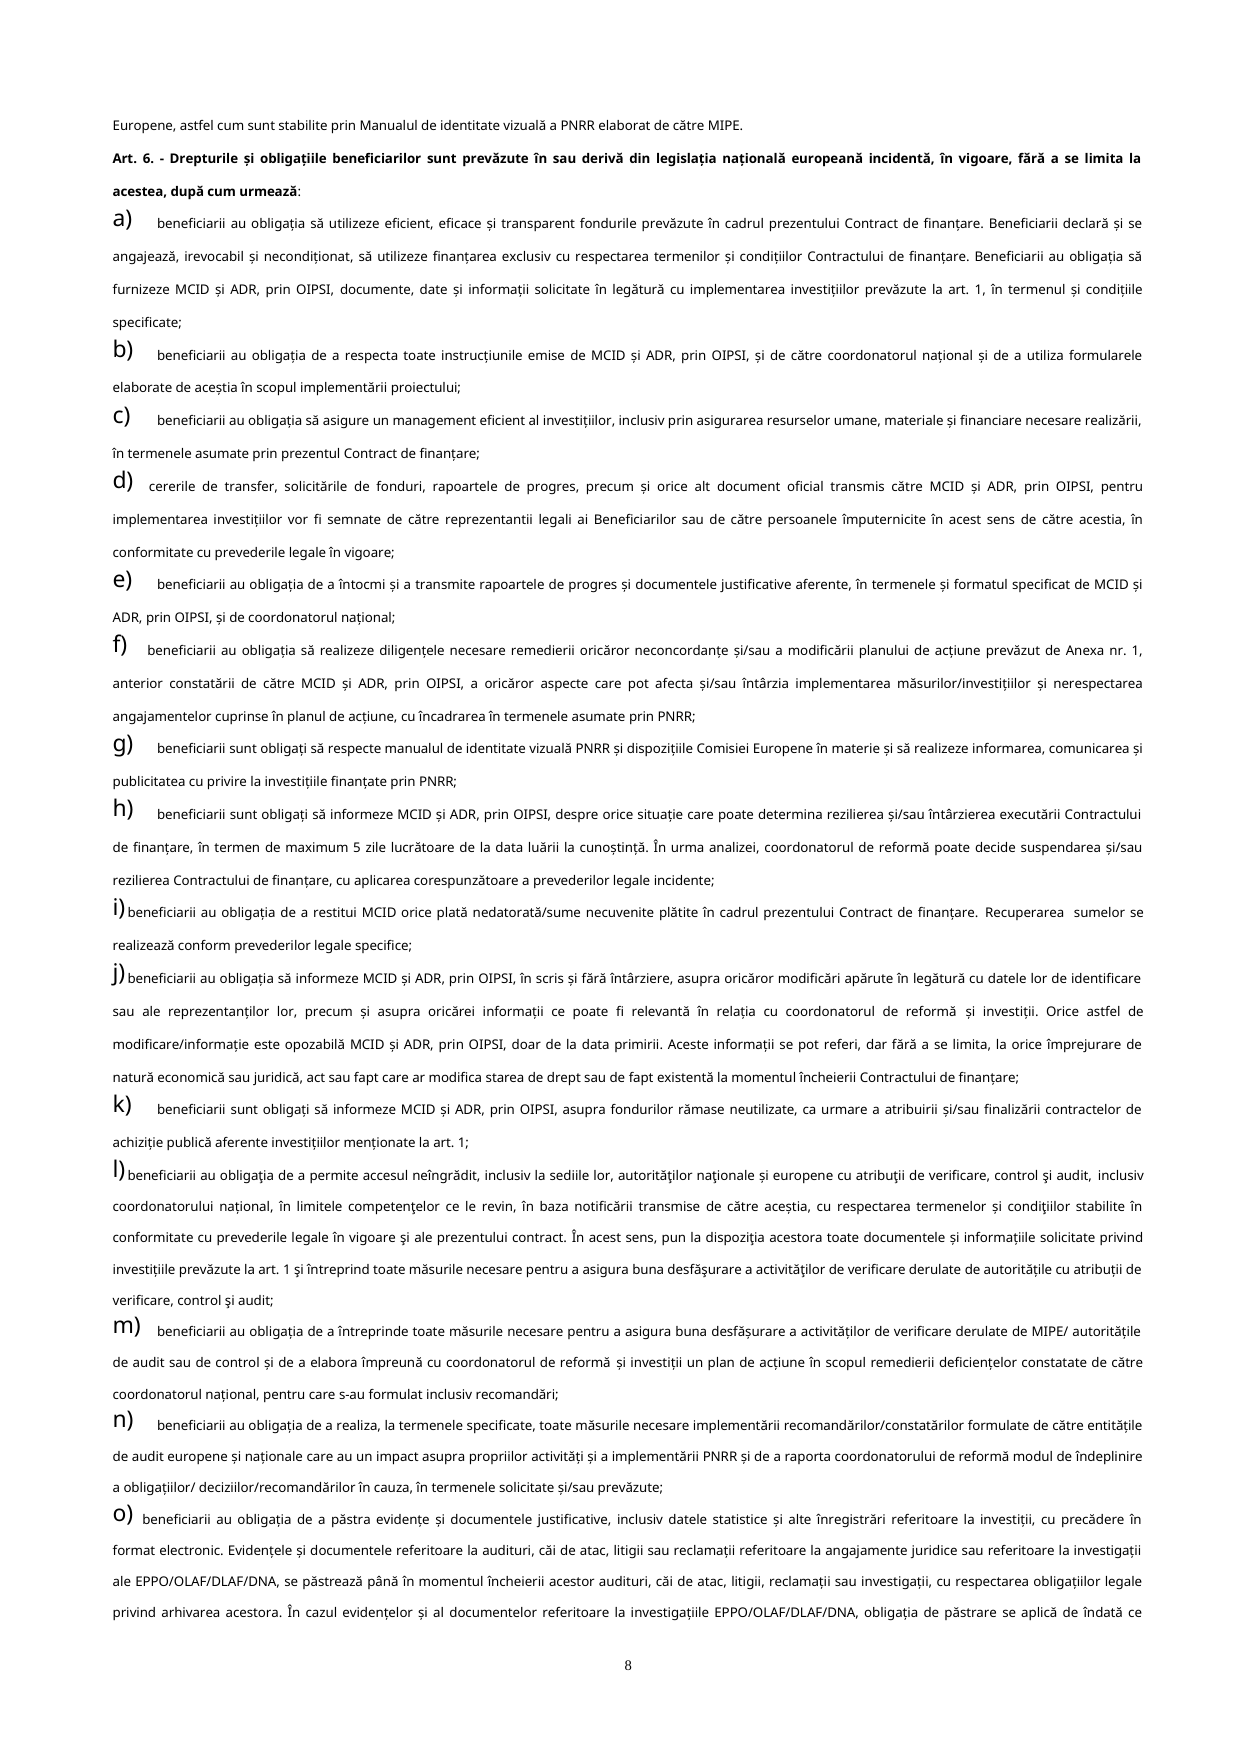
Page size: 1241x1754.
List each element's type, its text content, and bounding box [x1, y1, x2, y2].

text Art. 6. - Drepturile și obligațiile beneficiarilor sunt prevăzute în sau derivă din legislația națională europeană incidentă, în vigoare, fără a se limita la acestea, după cum urmează: [112, 136, 1144, 200]
list beneficiarii au obligaţia de a permite accesul neîngrădit, inclusiv la sediile lor, autorităţilor naţionale și europene cu atribuţii de verificare, control şi audit, , în limitele competenţelor ce le revin, în baza notificării transmise de către aceștia, cu respectarea termenelor și condiţiilor stabilite în conformitate cu prevederile legale în vigoare şi ale prezentului contract. În acest sens, pun la dispoziţia acestora toate documentele și informațiile solicitate privind investițiile prevăzute la art. 1 şi întreprind toate măsurile necesare pentru a asigura buna desfăşurare a activităţilor de verificare derulate de autoritățile cu atribuții de verificare, control şi audit; [112, 1153, 1144, 1309]
list cererile de transfer, solicitările de fonduri, rapoartele de progres, precum și orice alt document oficial transmis către MCID și ADR, prin OIPSI, pentru implementarea investițiilor vor fi semnate de către reprezentantii legali ai Beneficiarilor sau de către persoanele împuternicite în acest sens de către acestia, în conformitate cu prevederile legale în vigoare; [112, 464, 1144, 561]
list beneficiarii au obligația de a respecta toate instrucțiunile emise de MCID și ADR, prin OIPSI, și de către coordonatorul național și de a utiliza formularele elaborate de aceștia în scopul implementării proiectului; [112, 333, 1144, 397]
list beneficiarii au obligația să realizeze diligențele necesare remedierii oricăror neconcordanțe și/sau a modificării planului de acțiune prevăzut de Anexa nr. 1, anterior constatării de către MCID și ADR, prin OIPSI, a oricăror aspecte care pot afecta și/sau întârzia implementarea măsurilor/investițiilor și nerespectarea angajamentelor cuprinse în planul de acțiune, cu încadrarea în termenele asumate prin PNRR; [112, 628, 1144, 725]
list beneficiarii au obligația de a întreprinde toate măsurile necesare pentru a asigura buna desfășurare a activităților de verificare derulate de MIPE/ autoritățile de audit sau de control și de a elabora împreună cu coordonatorul de reformă un plan de acțiune în scopul remedierii deficiențelor constatate de către coordonatorul național, pentru care s-au formulat inclusiv recomandări; [112, 1309, 1144, 1403]
list beneficiarii au obligația să utilizeze eficient, eficace și transparent fondurile prevăzute în cadrul prezentului Contract de finanțare. Beneficiarii declară și se angajează, irevocabil și necondiționat, să utilizeze finanțarea exclusiv cu respectarea termenilor și condițiilor Contractului de finanțare. Beneficiarii au obligația să furnizeze MCID și ADR, prin OIPSI, informații solicitate în legătură cu implementarea investițiilor prevăzute la art. 1, în termenul și condițiile specificate; [112, 202, 1144, 331]
list beneficiarii au obligația să asigure un management eficient al investițiilor, inclusiv prin asigurarea resurselor umane, materiale și financiare necesare realizării, în termenele asumate prin prezentul Contract de finanțare; [112, 398, 1144, 463]
list beneficiarii sunt obligați să informeze MCID și ADR, prin OIPSI, despre orice situație care poate determina rezilierea și/sau întârzierea executării Contractului de finanțare, în termen de maximum 5 zile lucrătoare de la data luării la cunoștință. În urma analizei, coordonatorul de reformă poate decide suspendarea și/sau rezilierea Contractului de finanțare, cu aplicarea corespunzătoare a prevederilor legale incidente; [112, 792, 1144, 889]
list beneficiarii au obligația să informeze MCID și ADR, prin OIPSI, în scris și fără întârziere, asupra oricăror modificări apărute în legătură cu datele lor de identificare sau ale reprezentanților lor, precum și asupra oricărei informații ce poate fi relevantă în relația cu coordonatorul de reformă . Orice astfel de modificare/informație este opozabilă MCID și ADR, prin OIPSI, doar de la data primirii. Aceste informații se pot referi, dar fără a se limita, la orice împrejurare de natură economică sau juridică, act sau fapt care ar modifica starea de drept sau de fapt existentă la momentul încheierii Contractului de finanțare; [112, 956, 1144, 1086]
list beneficiarii au obligația de a realiza, la termenele specificate, toate măsurile necesare implementării recomandărilor/constatărilor formulate de către entitățile de audit europene și naționale care au un impact asupra propriilor activități și a implementării PNRR și de a raporta coordonatorului de reformă modul de îndeplinire a obligațiilor/ deciziilor/recomandărilor în cauza, în termenele solicitate și/sau prevăzute; [112, 1403, 1144, 1497]
list beneficiarii sunt obligați să informeze MCID și ADR, prin OIPSI, asupra fondurilor rămase neutilizate, ca urmare a atribuirii și/sau finalizării contractelor de achiziție publică aferente investițiilor menționate la art. 1; [112, 1088, 1144, 1152]
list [112, 1497, 1144, 1622]
list beneficiarii au obligația de a restitui MCID orice plată nedatorată/sume necuvenite plătite în cadrul prezentului Contract de finanțare. Recuperarea sumelor se realizează conform prevederilor legale specifice; [112, 891, 1144, 955]
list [112, 103, 1144, 134]
list beneficiarii sunt să respecte manualul de identitate vizuală PNRR și dispozițiile Comisiei Europene în materie și să realizeze informarea, comunicarea și publicitatea cu privire la investițiile finanțate prin PNRR; [112, 727, 1144, 791]
